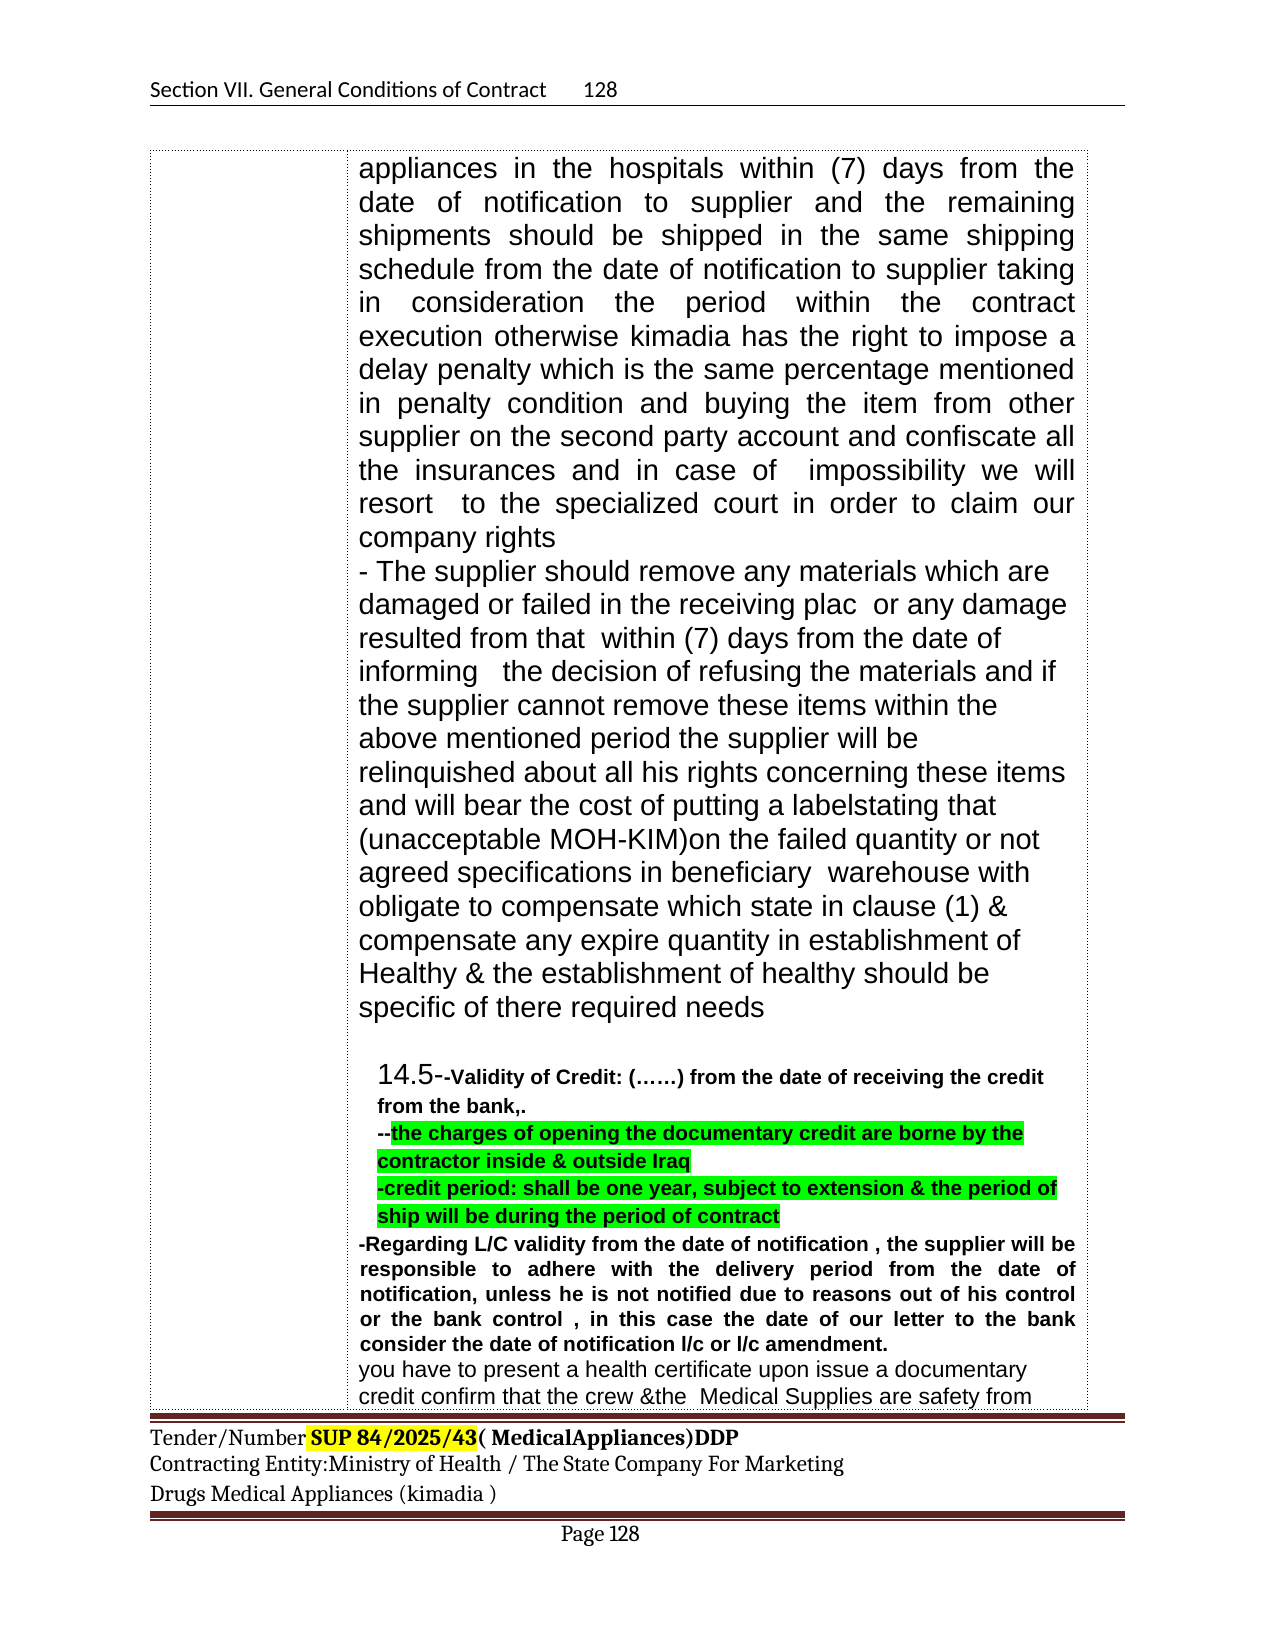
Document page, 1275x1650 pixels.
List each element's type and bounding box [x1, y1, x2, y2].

table_cell [150, 150, 347, 1409]
table_cell [347, 150, 1088, 1409]
